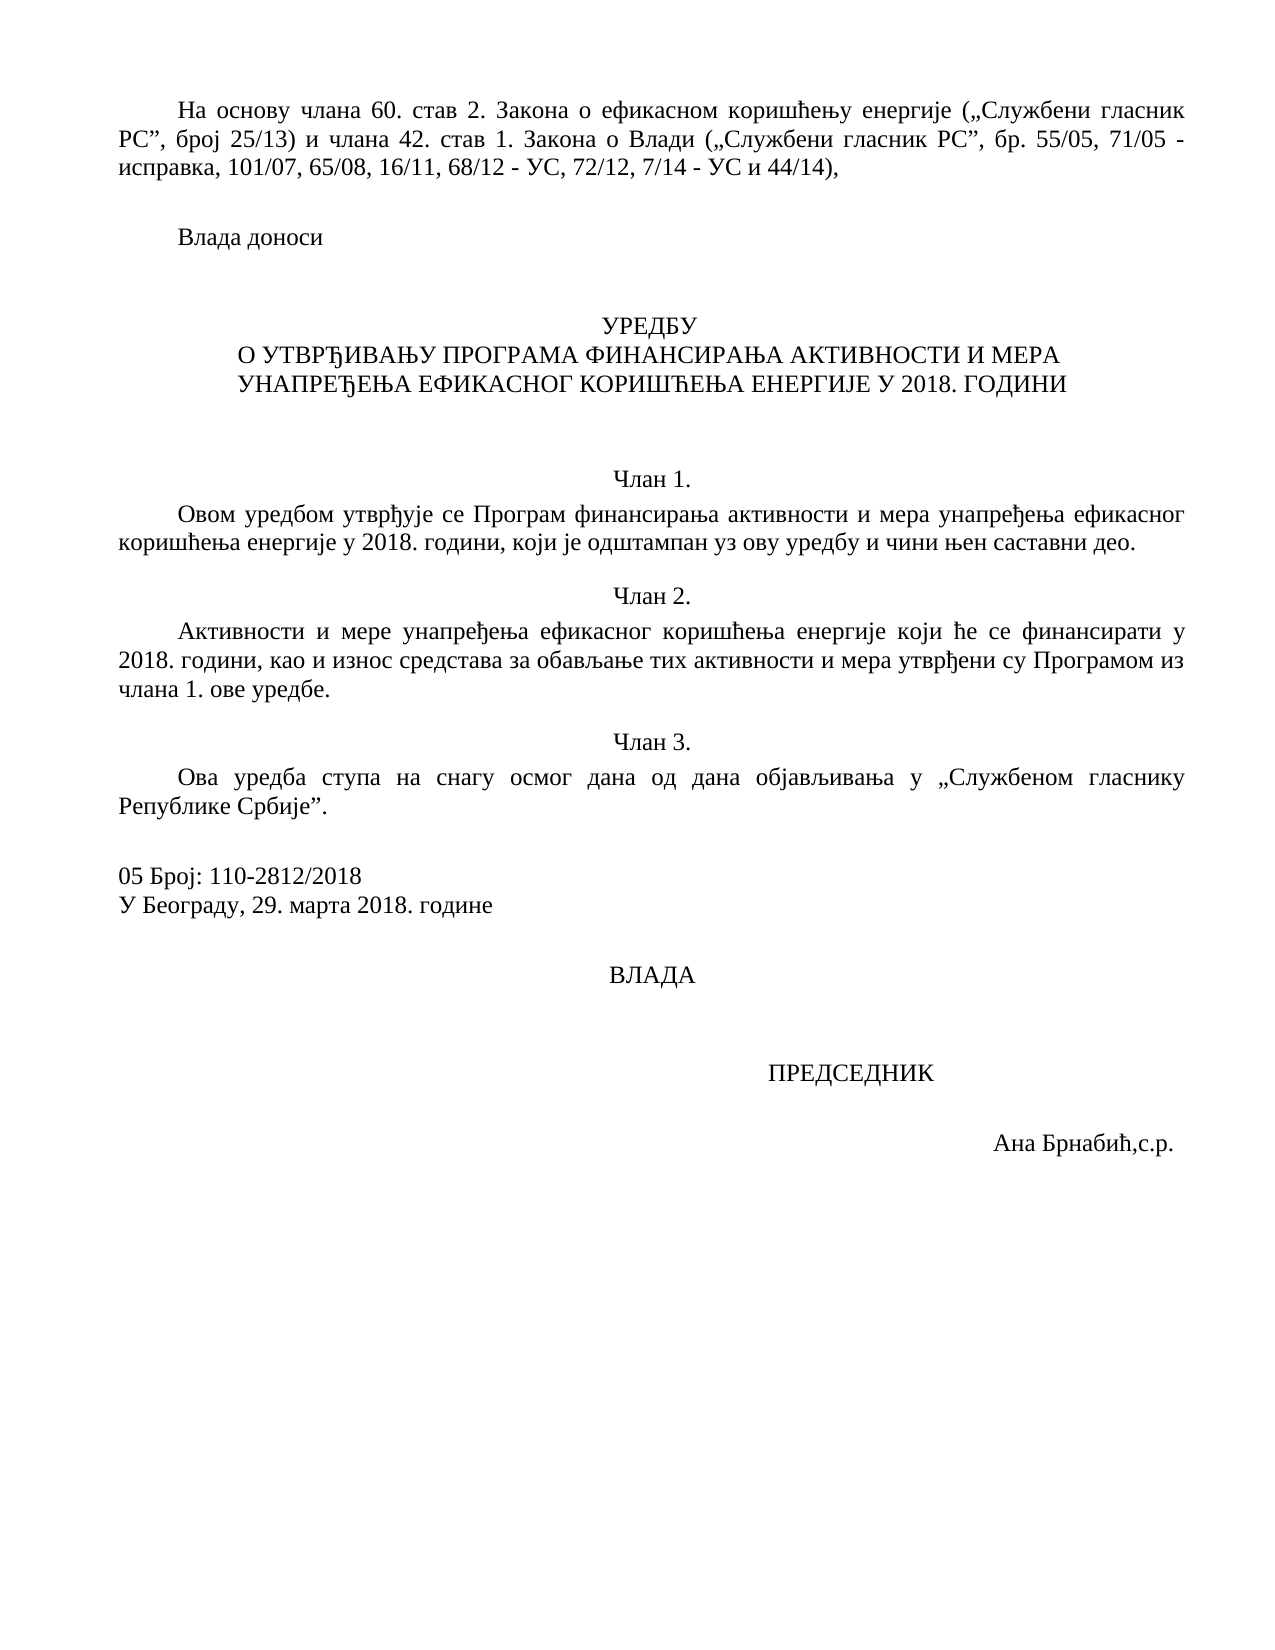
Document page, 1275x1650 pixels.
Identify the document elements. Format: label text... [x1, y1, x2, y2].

text УРЕДБУ О УТВРЂИВАЊУ ПРОГРАМА ФИНАНСИРАЊА АКТИВНОСТИ И МЕРА УНАПРЕЂЕЊА ЕФИКАСНОГ КОРИШЋЕЊА ЕНЕРГИЈЕ У 2018. ГОДИНИ [118, 311, 1186, 397]
text Члан 2. [118, 581, 1186, 610]
text 05 Број: 110-2812/2018 У Београду, 29. мартa 2018. године [118, 861, 1186, 919]
text Члан 1. [118, 464, 1186, 492]
text На основу члана 60. став 2. Закона о ефикасном коришћењу енергије („Службени гласник РС”, број 25/13) и члана 42. став 1. Закона о Влади („Службени гласник РС”, бр. 55/05, 71/05 - исправка, 101/07, 65/08, 16/11, 68/12 - УС, 72/12, 7/14 - УС и 44/14), [118, 95, 1186, 181]
text Ова уредба ступа на снагу осмог дана од дана објављивања у „Службеном гласнику Републике Србије”. [118, 762, 1186, 820]
text Члан 3. [118, 727, 1186, 756]
text Ана Брнабић,с.р. [709, 1128, 1186, 1157]
text Влада доноси [118, 222, 1186, 251]
text ВЛАДА [103, 960, 1186, 989]
text Активности и мере унапређења ефикасног коришћења енергије који ће се финансирати у 2018. години, као и износ средстава за обављање тих активности и мера утврђени су Програмом из члана 1. ове уредбе. [118, 616, 1186, 702]
text ПРЕДСЕДНИК [709, 1030, 1186, 1087]
text Овом уредбом утврђује се Програм финансирања активности и мера унапређења ефикасног коришћења енергије у 2018. години, који је одштампан уз ову уредбу и чини њен саставни део. [118, 499, 1186, 556]
